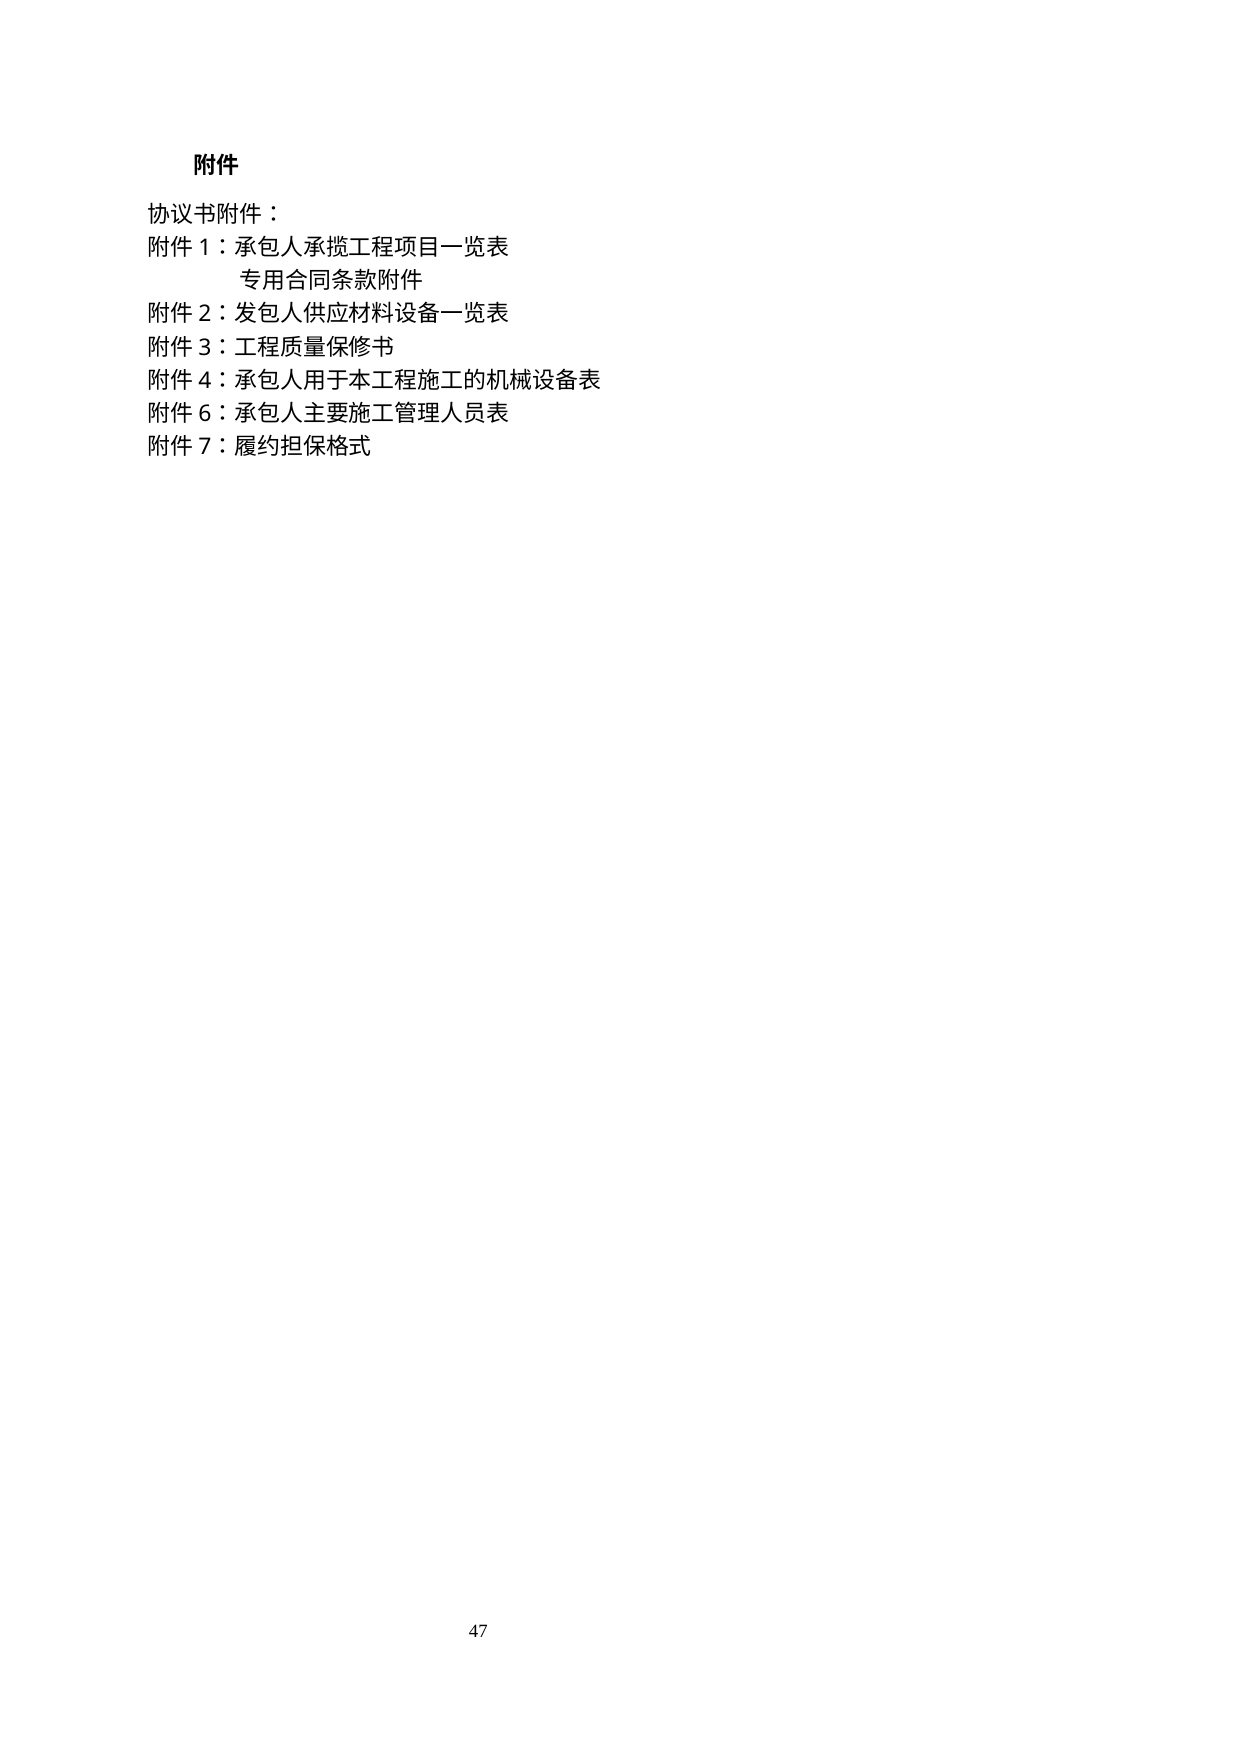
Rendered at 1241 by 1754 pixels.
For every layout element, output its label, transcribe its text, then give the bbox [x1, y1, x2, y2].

text 协议书附件： [148, 197, 1090, 230]
text 附件7：履约担保格式 [148, 429, 1090, 462]
text 附件4：承包人用于本工程施工的机械设备表 [148, 363, 1090, 396]
text 附件1：承包人承揽工程项目一览表 [148, 230, 1090, 263]
text 附件3：工程质量保修书 [148, 329, 1090, 363]
text 专用合同条款附件 [148, 263, 1090, 296]
text 附件 [148, 148, 1090, 181]
text 附件6：承包人主要施工管理人员表 [148, 396, 1090, 429]
text 附件2：发包人供应材料设备一览表 [148, 296, 1090, 329]
